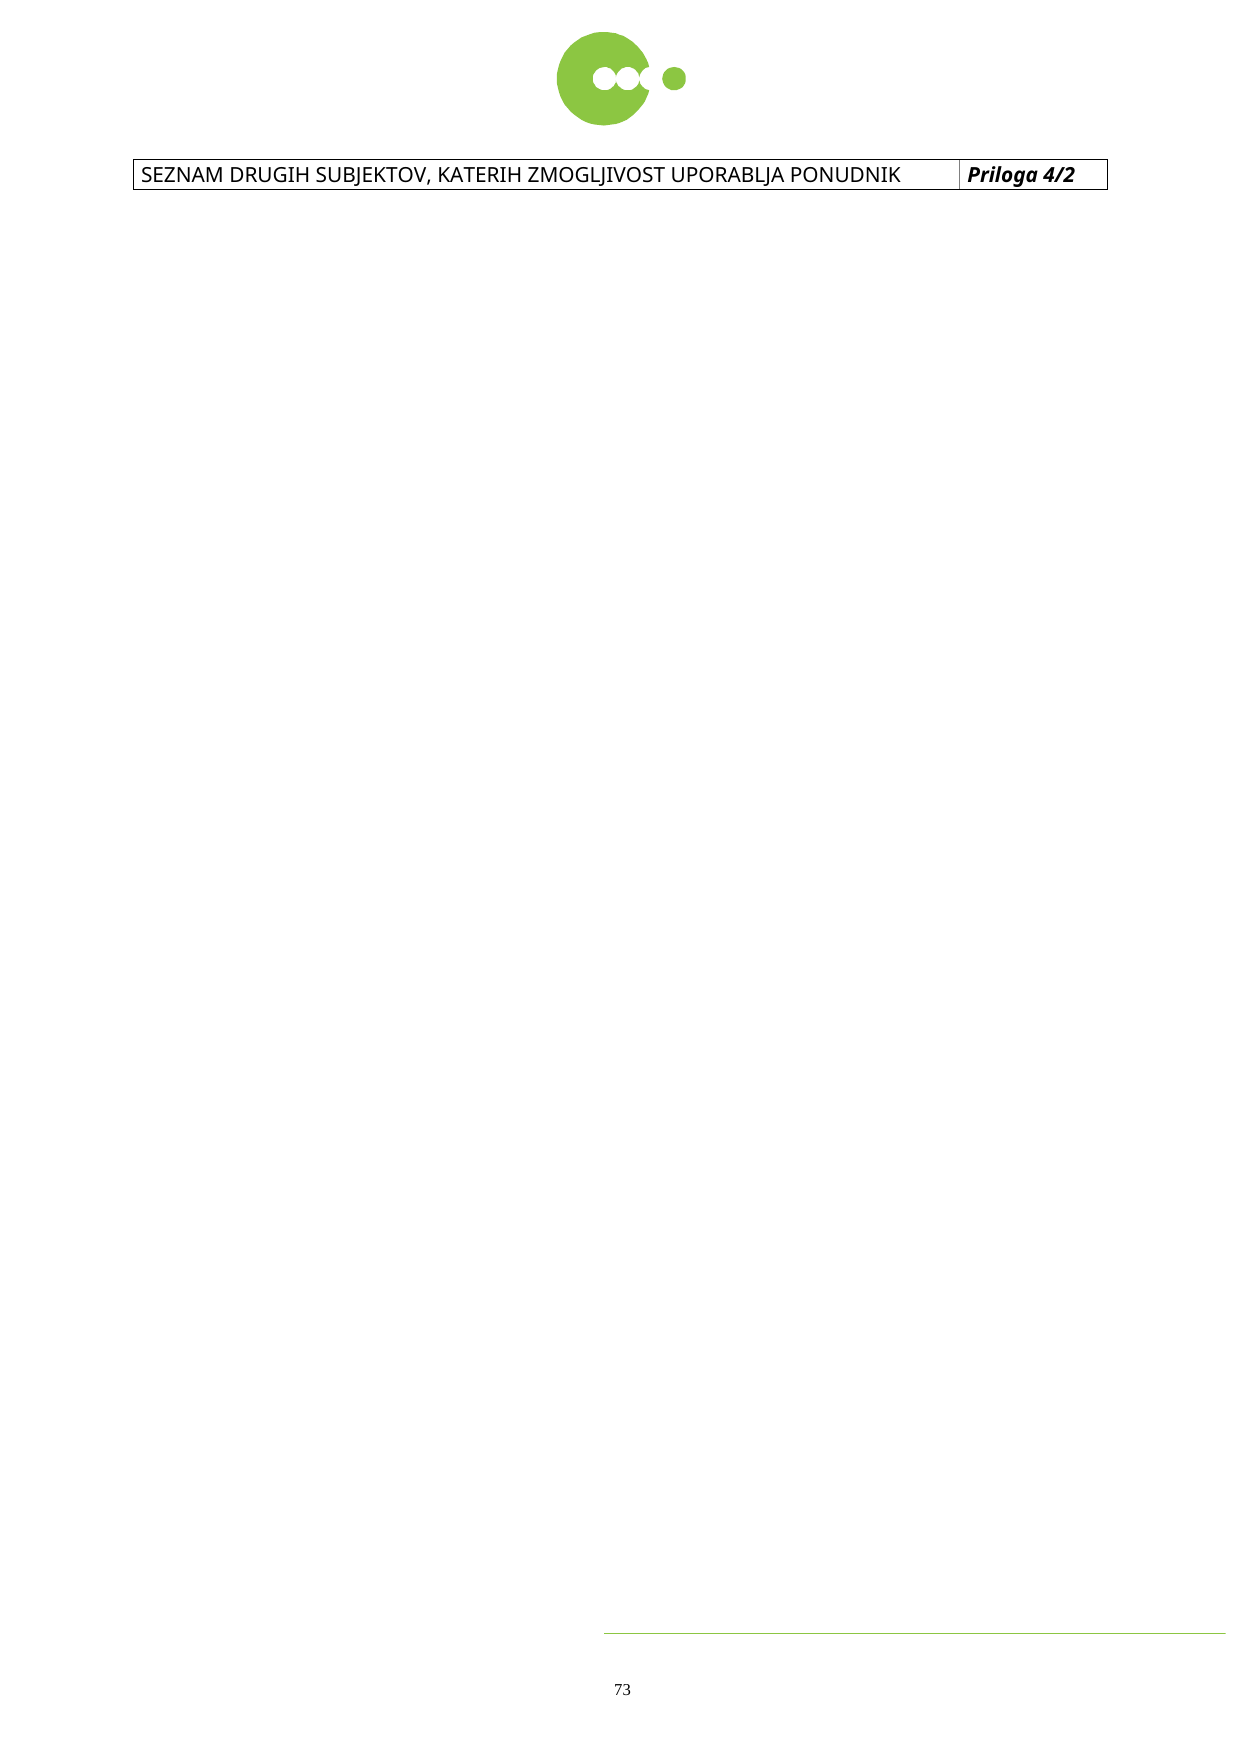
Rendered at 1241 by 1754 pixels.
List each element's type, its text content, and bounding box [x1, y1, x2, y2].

table_header Priloga 4/2 [960, 160, 1107, 188]
table_header SEZNAM DRUGIH SUBJEKTOV, KATERIH ZMOGLJIVOST UPORABLJA PONUDNIK [134, 160, 959, 188]
